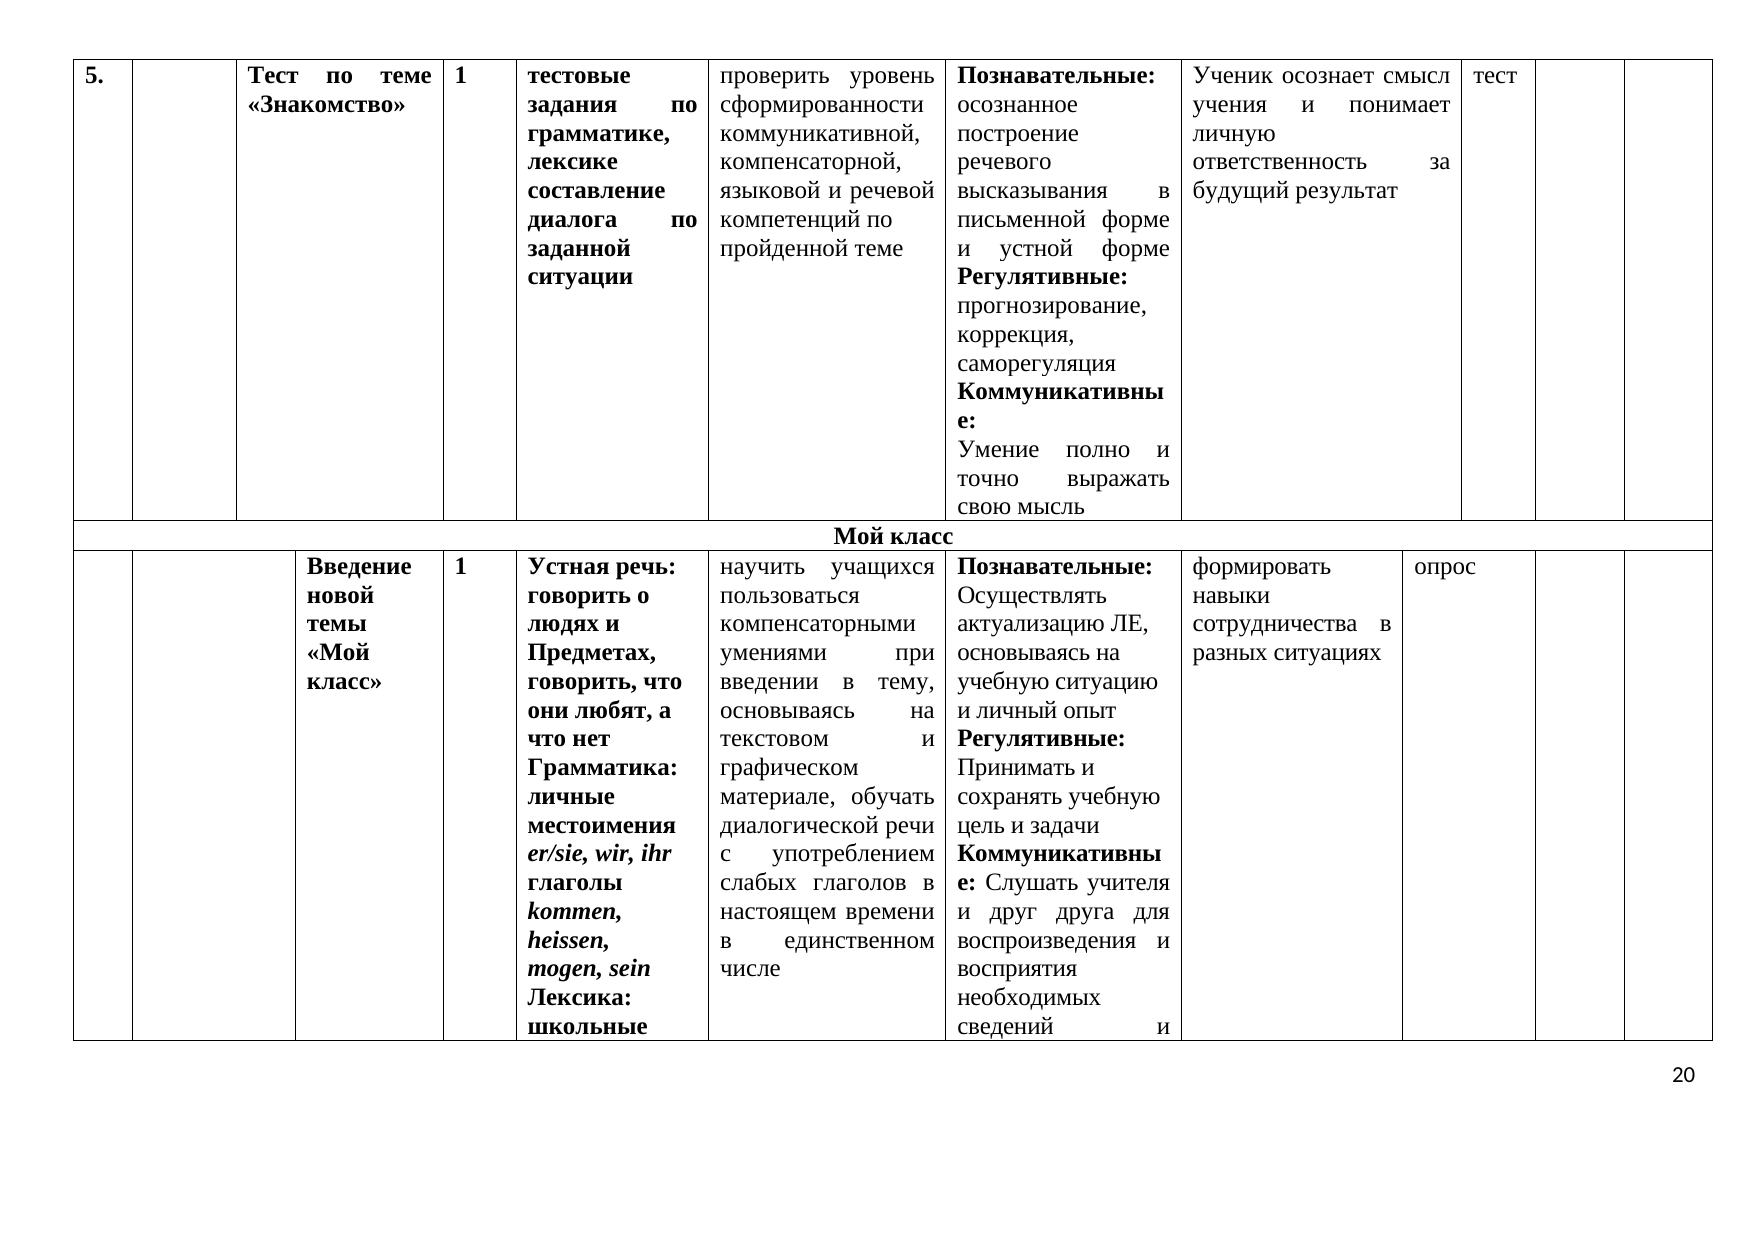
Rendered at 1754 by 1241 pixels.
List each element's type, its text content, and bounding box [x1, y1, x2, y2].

table_cell тестовые задания по грамматике, лексике составление диалога по заданной ситуации [517, 60, 708, 520]
table_cell 5. [74, 60, 132, 520]
table_cell 1 [444, 551, 516, 1040]
table_cell 1 [444, 60, 516, 520]
table_cell Познавательные: осознанное построение речевого высказывания в письменной форме и устной форме Регулятивные: прогнозирование, коррекция, саморегуляция Коммуникативные: Умение полно и точно выражать свою мысль [977, 60, 1181, 520]
table_cell тест [1462, 60, 1535, 520]
table_cell [1536, 60, 1624, 520]
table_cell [517, 551, 708, 1040]
table_cell [133, 551, 295, 1040]
table_cell [74, 551, 132, 1040]
table_cell опрос [1403, 551, 1535, 1040]
table_cell Тест по теме «Знакомство» [237, 60, 443, 520]
table_cell [1625, 551, 1712, 1040]
table_cell Мой класс [74, 521, 1712, 550]
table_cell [946, 551, 1181, 1040]
table_cell [1625, 60, 1712, 520]
table_cell проверить уровень сформированности коммуникативной, компенсаторной, языковой и речевой компетенций по пройденной теме [709, 60, 945, 520]
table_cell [709, 551, 945, 1040]
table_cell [1182, 551, 1402, 1040]
table_cell [1536, 551, 1624, 1040]
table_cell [296, 551, 443, 1040]
table_cell Ученик осознает смысл учения и понимает личную ответственность за будущий результат [1182, 60, 1461, 520]
